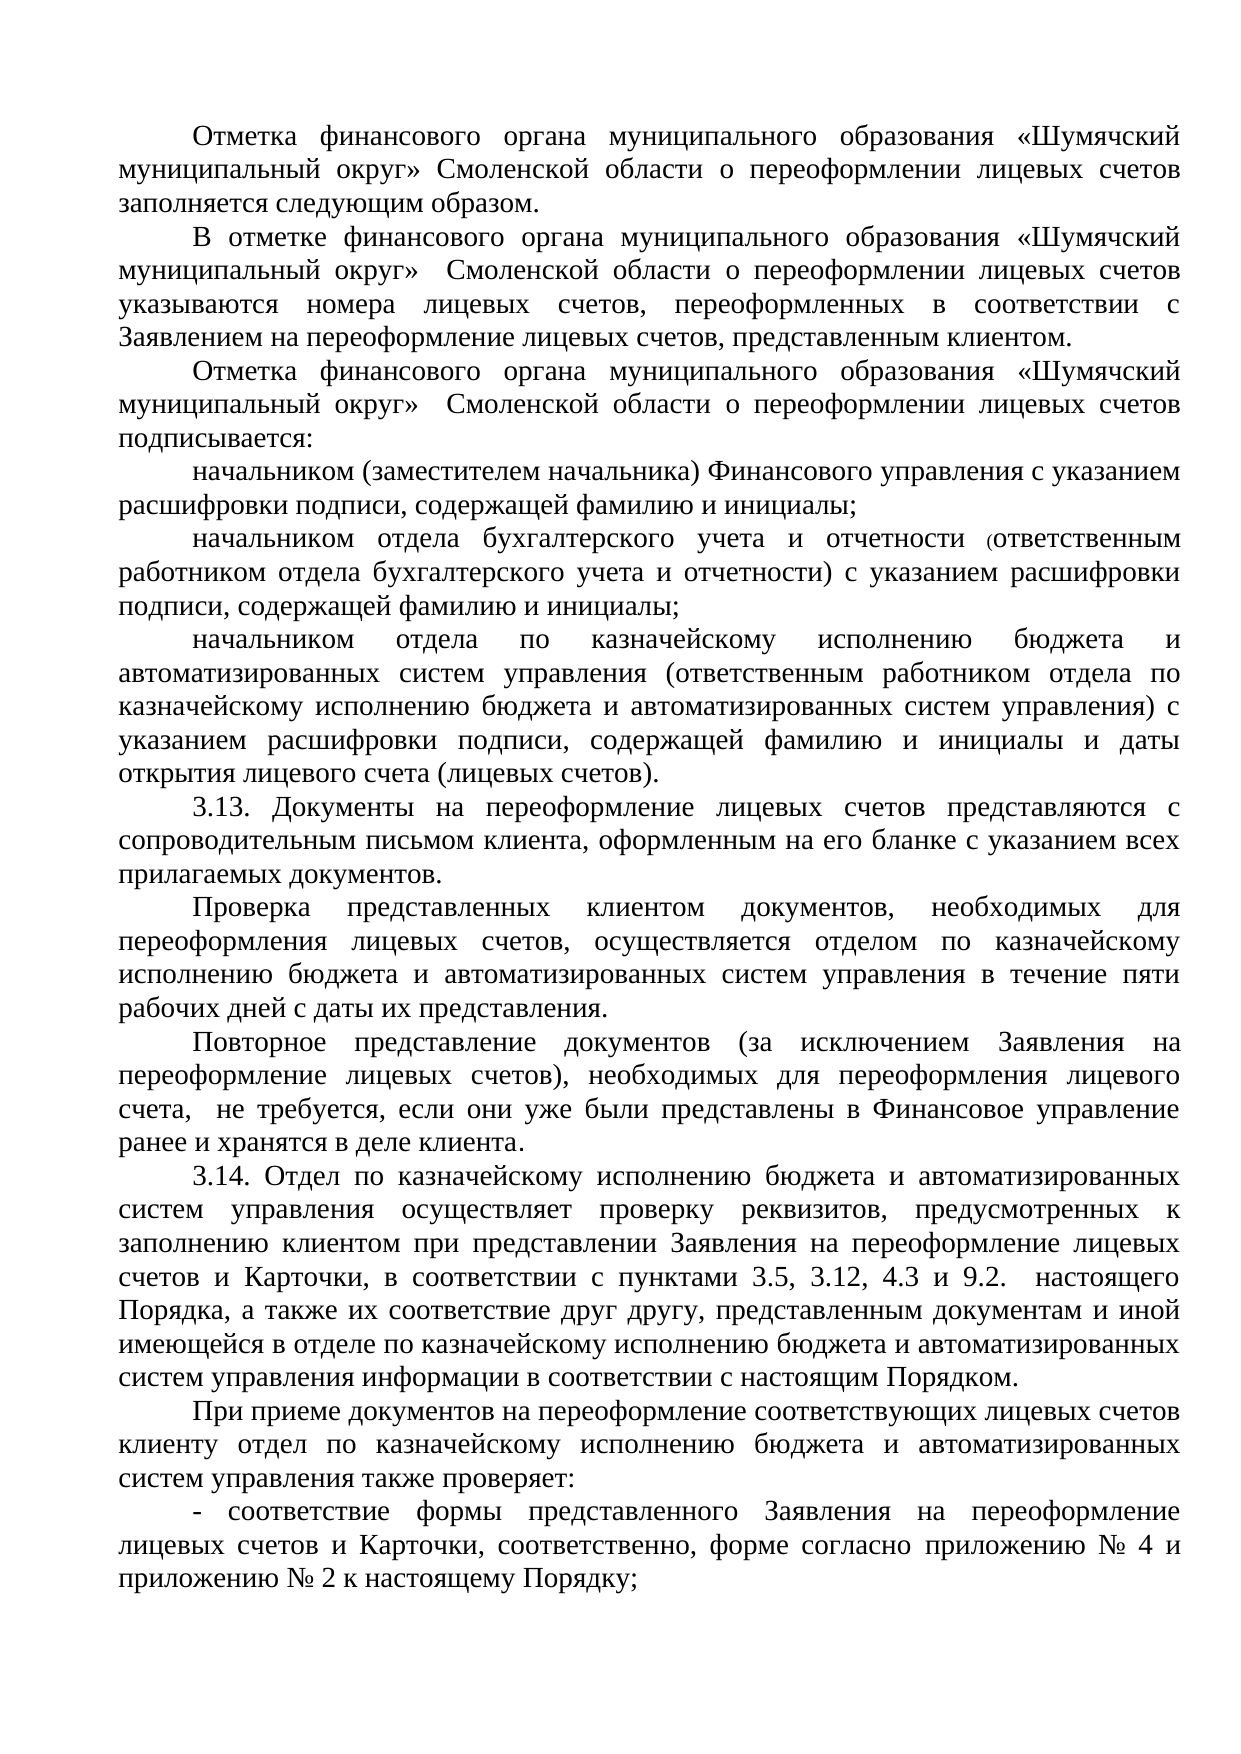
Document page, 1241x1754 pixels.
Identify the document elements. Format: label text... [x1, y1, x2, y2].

text В отметке финансового органа муниципального образования «Шумячский муниципальный округ» Смоленской области о переоформлении лицевых счетов указываются номера лицевых счетов, переоформленных в соответствии с Заявлением на переоформление лицевых счетов, представленным клиентом. [118, 219, 1181, 353]
text начальником отдела бухгалтерского учета и отчетности (ответственным работником отдела бухгалтерского учета и отчетности) с указанием расшифровки подписи, содержащей фамилию и инициалы; [118, 521, 1181, 621]
text начальником (заместителем начальника) Финансового управления с указанием расшифровки подписи, содержащей фамилию и инициалы; [118, 453, 1181, 521]
text начальником отдела по казначейскому исполнению бюджета и автоматизированных систем управления (ответственным работником отдела по казначейскому исполнению бюджета и автоматизированных систем управления) с указанием расшифровки подписи, содержащей фамилию и инициалы и даты открытия лицевого счета (лицевых счетов). [118, 621, 1181, 789]
text При приеме документов на переоформление соответствующих лицевых счетов клиенту отдел по казначейскому исполнению бюджета и автоматизированных систем управления также проверяет: [118, 1393, 1181, 1493]
text Отметка финансового органа муниципального образования «Шумячский муниципальный округ» Смоленской области о переоформлении лицевых счетов заполняется следующим образом. [118, 118, 1181, 219]
text 3.13. Документы на переоформление лицевых счетов представляются с сопроводительным письмом клиента, оформленным на его бланке с указанием всех прилагаемых документов. [118, 789, 1181, 889]
text Повторное представление документов (за исключением Заявления на переоформление лицевых счетов), необходимых для переоформления лицевого счета, не требуется, если они уже были представлены в Финансовое управление ранее и хранятся в деле клиента. [118, 1024, 1181, 1158]
text - соответствие формы представленного Заявления на переоформление лицевых счетов и Карточки, соответственно, форме согласно приложению № 4 и приложению № 2 к настоящему Порядку; [118, 1493, 1181, 1594]
text Проверка представленных клиентом документов, необходимых для переоформления лицевых счетов, осуществляется отделом по казначейскому исполнению бюджета и автоматизированных систем управления в течение пяти рабочих дней с даты их представления. [118, 889, 1181, 1024]
text Отметка финансового органа муниципального образования «Шумячский муниципальный округ» Смоленской области о переоформлении лицевых счетов подписывается: [118, 353, 1181, 453]
text 3.14. Отдел по казначейскому исполнению бюджета и автоматизированных систем управления осуществляет проверку реквизитов, предусмотренных к заполнению клиентом при представлении Заявления на переоформление лицевых счетов и Карточки, в соответствии с пунктами 3.5, 3.12, 4.3 и 9.2. настоящего Порядка, а также их соответствие друг другу, представленным документам и иной имеющейся в отделе по казначейскому исполнению бюджета и автоматизированных систем управления информации в соответствии с настоящим Порядком. [118, 1158, 1181, 1393]
